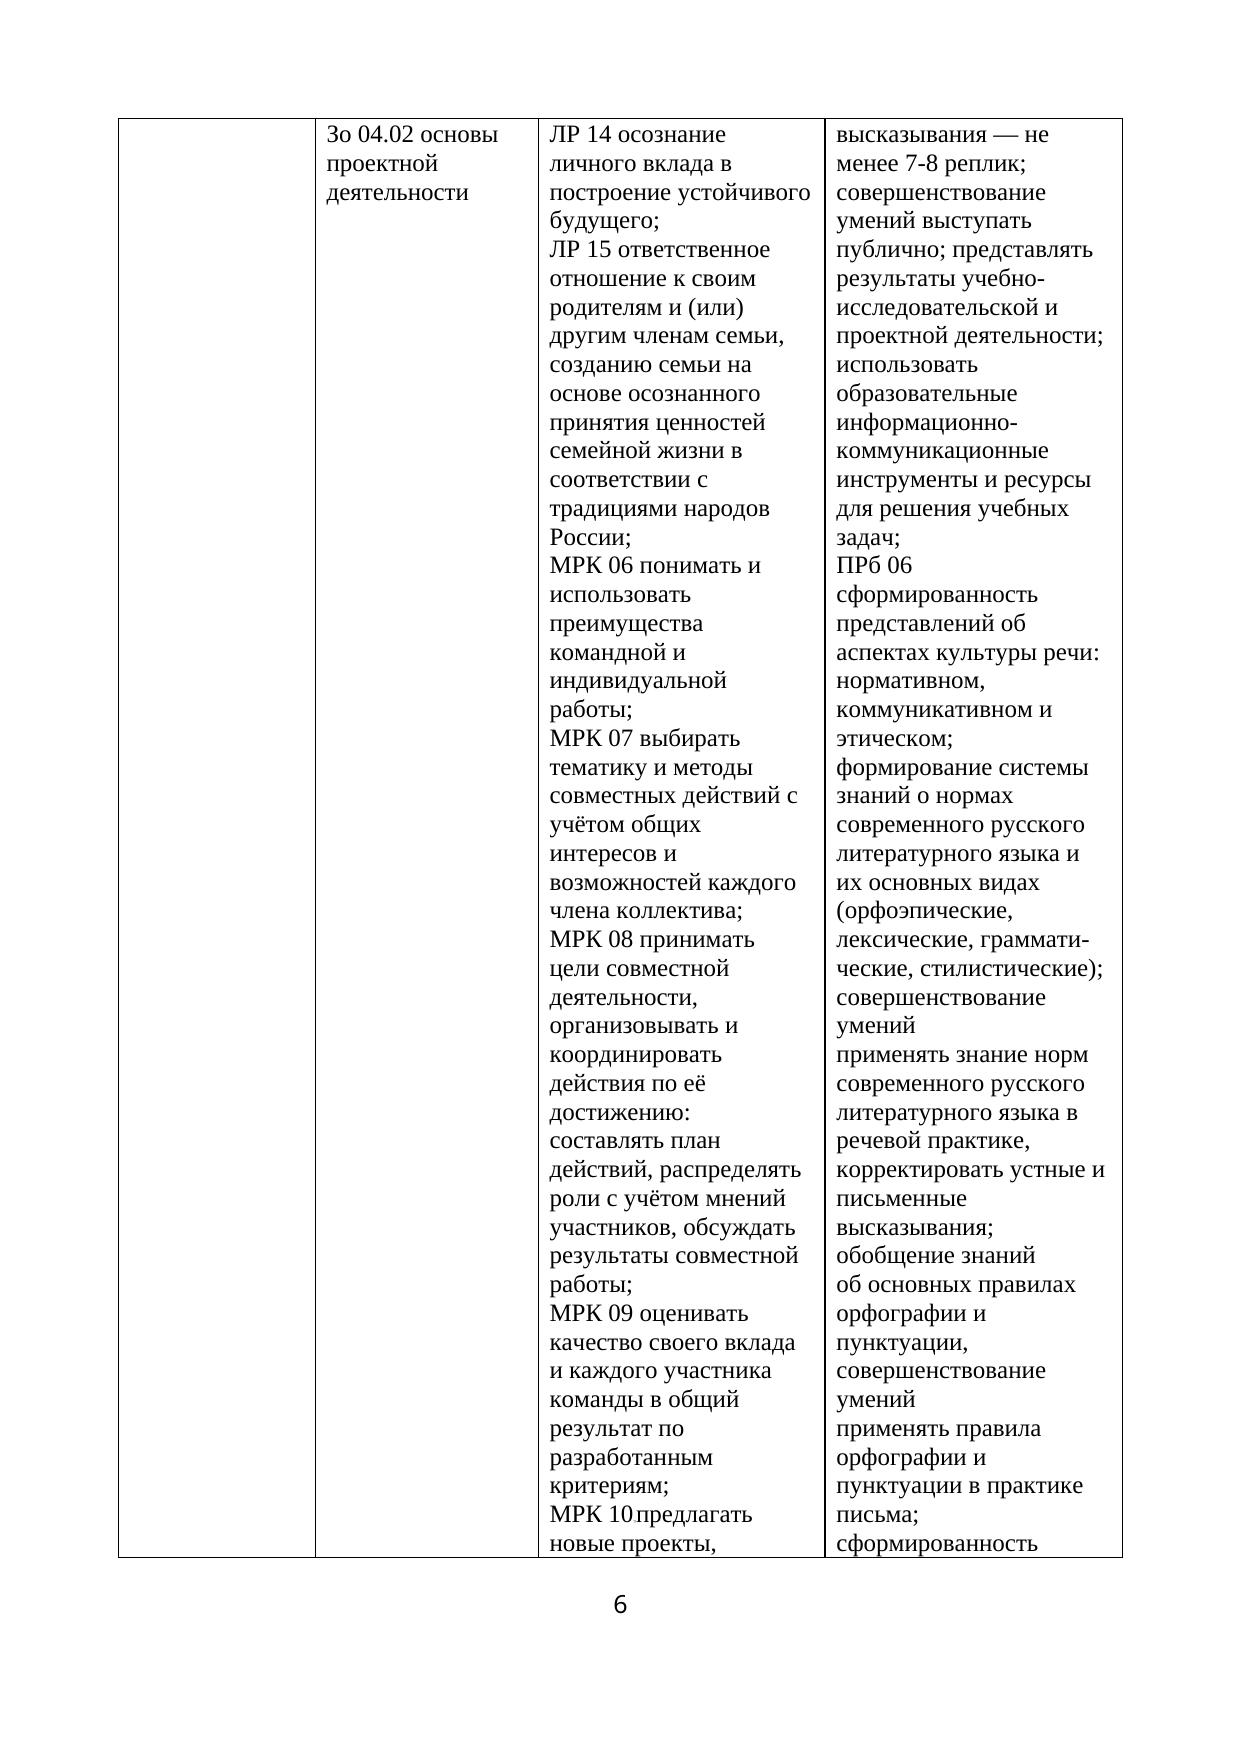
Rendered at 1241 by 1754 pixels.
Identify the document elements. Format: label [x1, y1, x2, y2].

table_cell [826, 119, 1122, 1557]
table_cell [316, 119, 538, 1557]
table_cell [119, 119, 315, 1557]
table_cell [539, 119, 824, 1557]
